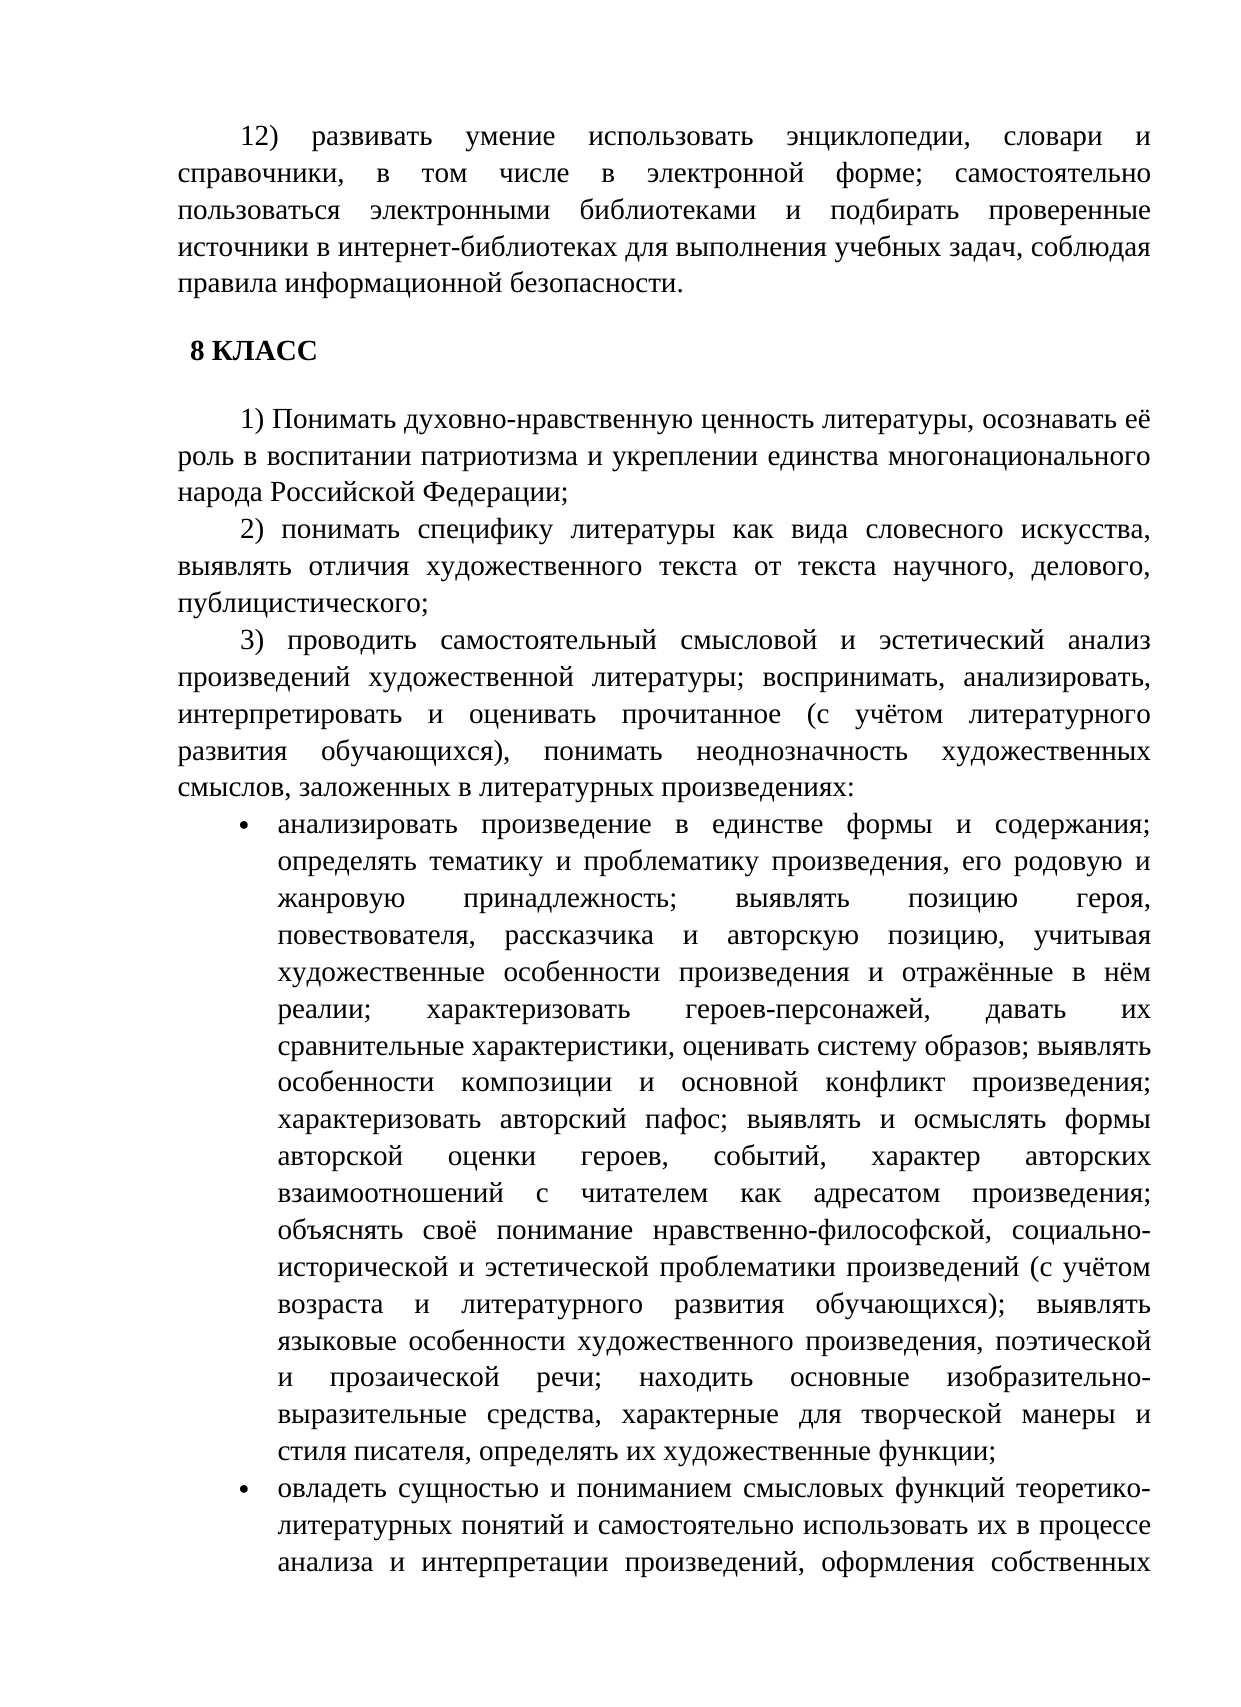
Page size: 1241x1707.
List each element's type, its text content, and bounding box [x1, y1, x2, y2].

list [240, 1470, 1152, 1577]
text 8 КЛАСС [190, 333, 1152, 367]
text 3) проводить самостоятельный смысловой и эстетический анализ произведений художественной литературы; воспринимать, анализировать, интерпретировать и оценивать прочитанное (с учётом литературного развития обучающихся), понимать неоднозначность художественных смыслов, заложенных в литературных произведениях: [177, 622, 1152, 803]
text 1) Понимать духовно-нравственную ценность литературы, осознавать её роль в воспитании патриотизма и укреплении единства многонационального народа Российской Федерации; [177, 401, 1152, 508]
text 2) понимать специфику литературы как вида словесного искусства, выявлять отличия художественного текста от текста научного, делового, публицистического; [177, 511, 1152, 619]
text 12) развивать умение использовать энциклопедии, словари и справочники, в том числе в электронной форме; самостоятельно пользоваться электронными библиотеками и подбирать проверенные источники в интернет-библиотеках для выполнения учебных задач, соблюдая правила информационной безопасности. [177, 118, 1152, 299]
list анализировать произведение в единстве формы и содержания; определять тематику и проблематику произведения, его родовую и жанровую принадлежность; выявлять позицию героя, повествователя, рассказчика и авторскую позицию, учитывая художественные особенности произведения и отражённые в нём реалии; характеризовать героев-персонажей, давать их сравнительные характеристики, оценивать систему образов; выявлять особенности композиции и основной конфликт произведения; характеризовать авторский пафос; выявлять и осмыслять формы авторской оценки героев, событий, характер авторских взаимоотношений с читателем как адресатом произведения; объяснять своё понимание нравственно-философской, социально-исторической и эстетической проблематики произведений (с учётом возраста и литературного развития обучающихся); выявлять языковые особенности художественного произведения, поэтической и прозаической речи; находить основные изобразительно-выразительные средства, характерные для творческой манеры и стиля писателя, определять их художественные функции; [240, 806, 1152, 1467]
